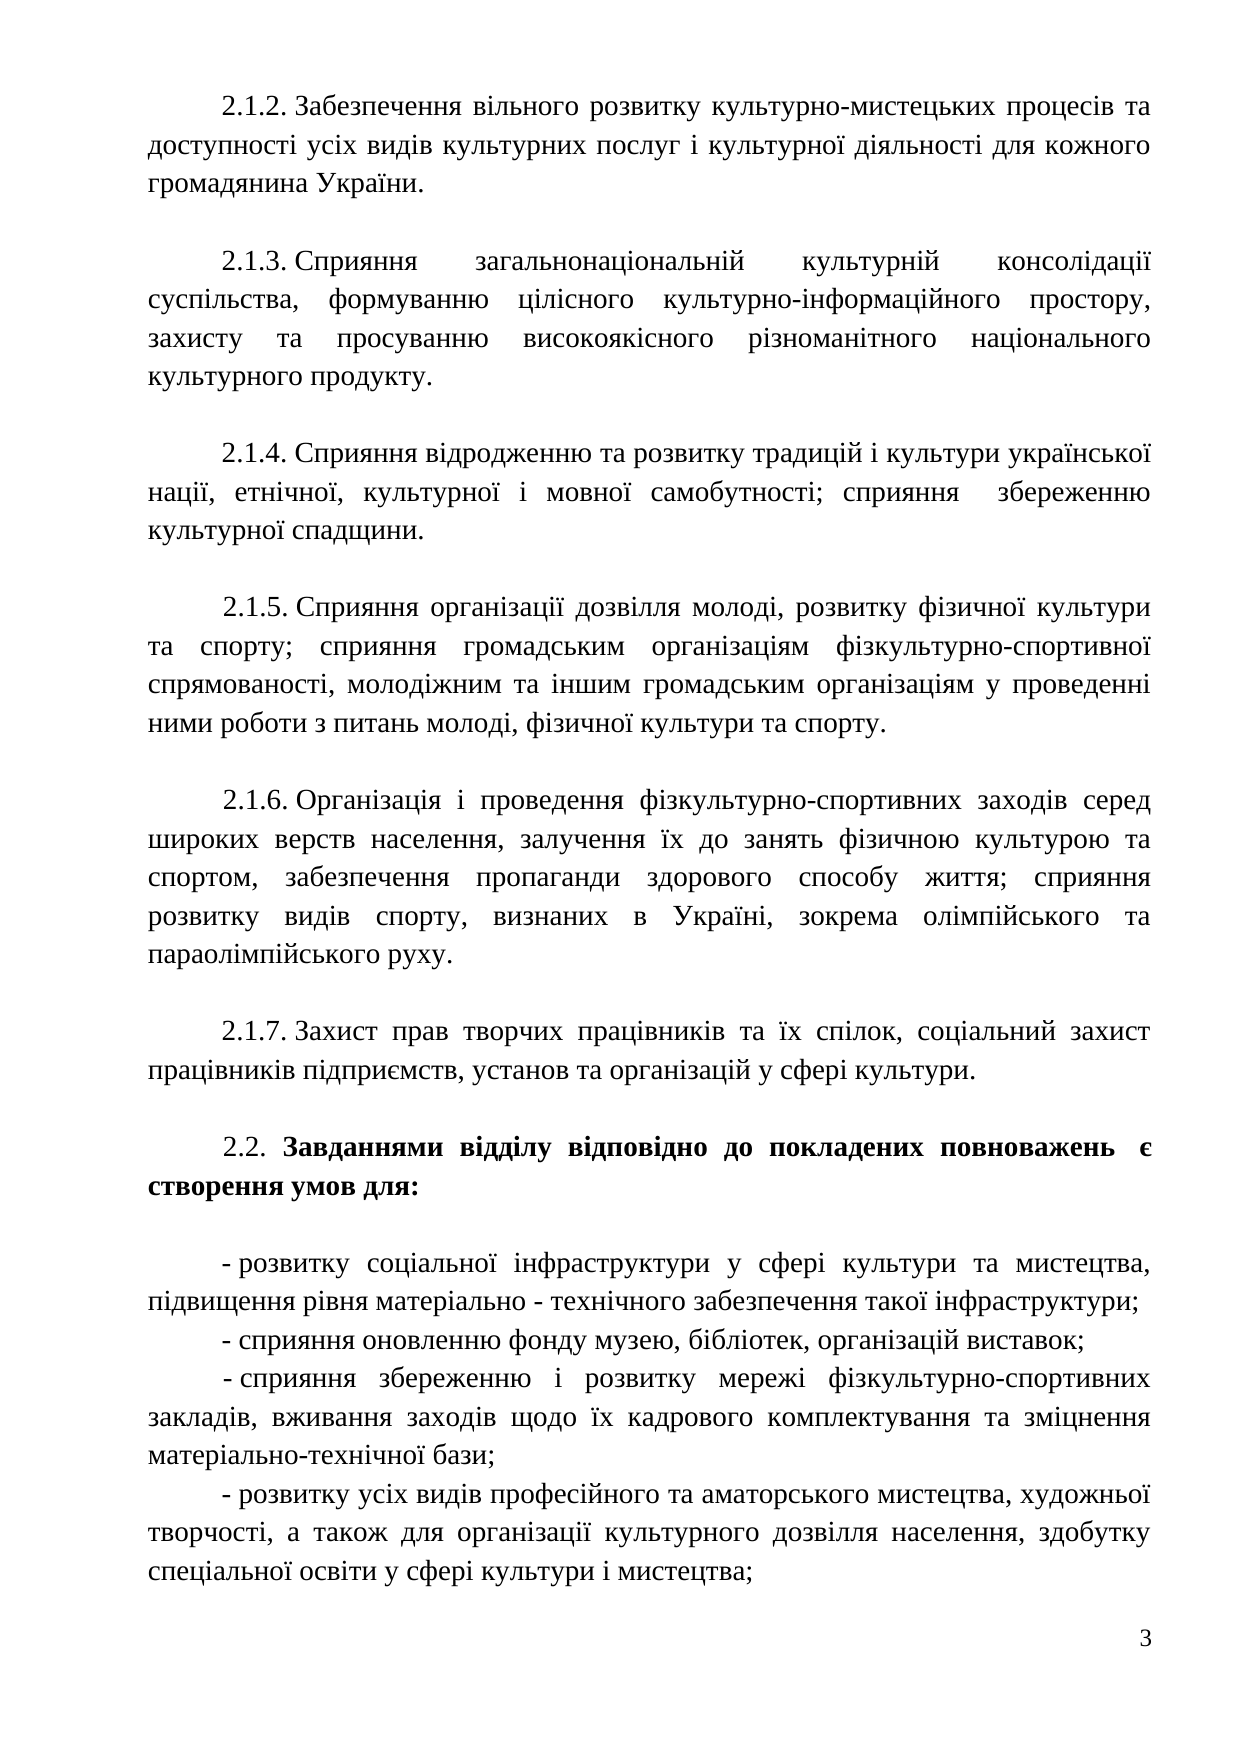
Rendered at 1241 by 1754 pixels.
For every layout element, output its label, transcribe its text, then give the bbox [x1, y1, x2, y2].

text 2.1.5. Сприяння організації дозвілля молоді, розвитку фізичної культури та спорту; сприяння громадським організаціям фізкультурно-спортивної спрямованості, молодіжним та іншим громадським організаціям у проведенні ними роботи з питань молоді, фізичної культури та спорту. [148, 589, 1152, 739]
text 2.2. Завданнями відділу відповідно до покладених повноважень є створення умов для: [148, 1129, 1152, 1201]
text - розвитку соціальної інфраструктури у сфері культури та мистецтва, підвищення рівня матеріально - технічного забезпечення такої інфраструктури; [148, 1245, 1152, 1317]
text 2.1.3. Сприяння загальнонаціональній культурній консолідації суспільства, формуванню цілісного культурно-інформаційного простору, захисту та просуванню високоякісного різноманітного національного культурного продукту. [148, 243, 1152, 392]
text 2.1.2. Забезпечення вільного розвитку культурно-мистецьких процесів та доступності усіх видів культурних послуг і культурної діяльності для кожного громадянина України. [148, 88, 1152, 199]
text - сприяння оновленню фонду музею, бібліотек, організацій виставок; [148, 1322, 1152, 1355]
text - розвитку усіх видів професійного та аматорського мистецтва, художньої творчості, а також для організації культурного дозвілля населення, здобутку спеціальної освіти у сфері культури і мистецтва; [148, 1476, 1152, 1587]
text 2.1.6. Організація і проведення фізкультурно-спортивних заходів серед широких верств населення, залучення їх до занять фізичною культурою та спортом, забезпечення пропаганди здорового способу життя; сприяння розвитку видів спорту, визнаних в Україні, зокрема олімпійського та параолімпійського руху. [148, 782, 1152, 970]
text - сприяння збереженню і розвитку мережі фізкультурно-спортивних закладів, вживання заходів щодо їх кадрового комплектування та зміцнення матеріально-технічної бази; [148, 1360, 1152, 1471]
text 2.1.7. Захист прав творчих працівників та їх спілок, соціальний захист працівників підприємств, установ та організацій у сфері культури. [148, 1013, 1152, 1086]
text 2.1.4. Сприяння відродженню та розвитку традицій і культури української нації, етнічної, культурної і мовної самобутності; сприяння збереженню культурної спадщини. [148, 435, 1152, 546]
